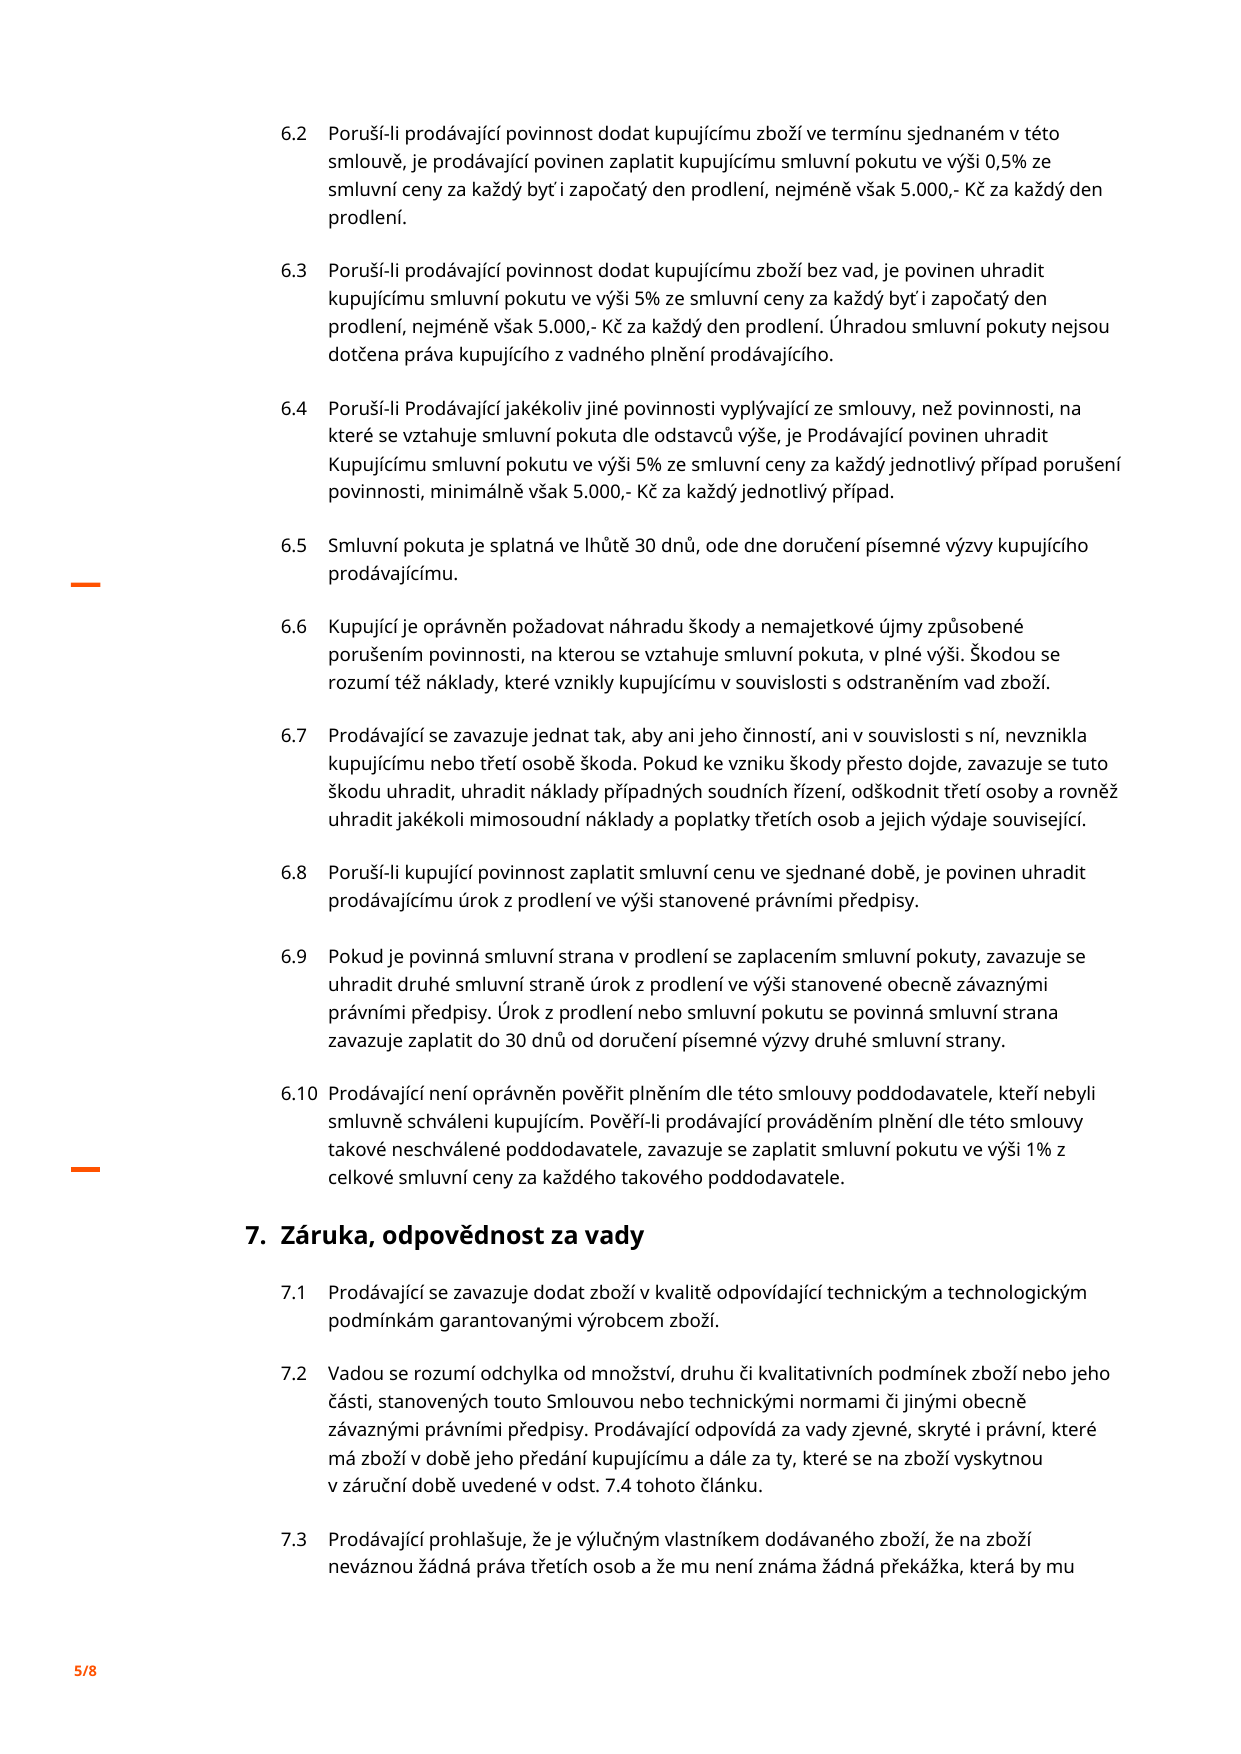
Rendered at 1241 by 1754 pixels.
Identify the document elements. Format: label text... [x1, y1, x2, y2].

list Poruší-li prodávající povinnost dodat kupujícímu zboží bez vad, je povinen uhradit kupujícímu smluvní pokutu ve výši 5% ze smluvní ceny za každý byť i započatý den prodlení, nejméně však 5.000,- Kč za každý den prodlení. Úhradou smluvní pokuty nejsou dotčena práva kupujícího z vadného plnění prodávajícího. [281, 258, 1122, 367]
list Prodávající není oprávněn pověřit plněním dle této smlouvy poddodavatele, kteří nebyli smluvně schváleni kupujícím. Pověří-li prodávající prováděním plnění dle této smlouvy takové neschválené poddodavatele, zavazuje se zaplatit smluvní pokutu ve výši 1% z celkové smluvní ceny za každého takového poddodavatele. [281, 1080, 1122, 1190]
list Poruší-li kupující povinnost zaplatit smluvní cenu ve sjednané době, je povinen uhradit prodávajícímu úrok z prodlení ve výši stanovené právními předpisy. [281, 859, 1122, 913]
list Vadou se rozumí odchylka od množství, druhu či kvalitativních podmínek zboží nebo jeho části, stanovených touto Smlouvou nebo technickými normami či jinými obecně závaznými právními předpisy. Prodávající odpovídá za vady zjevné, skryté i právní, které má zboží v době jeho předání kupujícímu a dále za ty, které se na zboží vyskytnou v záruční době uvedené v odst. 7.4 tohoto článku. [281, 1361, 1122, 1498]
list Prodávající se zavazuje dodat zboží v kvalitě odpovídající technickým a technologickým podmínkám garantovanými výrobcem zboží. [281, 1280, 1122, 1333]
list Záruka, odpovědnost za vady [245, 1217, 1122, 1251]
list Poruší-li Prodávající jakékoliv jiné povinnosti vyplývající ze smlouvy, než povinnosti, na které se vztahuje smluvní pokuta dle odstavců výše, je Prodávající povinen uhradit Kupujícímu smluvní pokutu ve výši 5% ze smluvní ceny za každý jednotlivý případ porušení povinnosti, minimálně však 5.000,- Kč za každý jednotlivý případ. [281, 395, 1122, 504]
list Prodávající se zavazuje jednat tak, aby ani jeho činností, ani v souvislosti s ní, nevznikla kupujícímu nebo třetí osobě škoda. Pokud ke vzniku škody přesto dojde, zavazuje se tuto škodu uhradit, uhradit náklady případných soudních řízení, odškodnit třetí osoby a rovněž uhradit jakékoli mimosoudní náklady a poplatky třetích osob a jejich výdaje související. [281, 722, 1122, 832]
list Poruší-li prodávající povinnost dodat kupujícímu zboží ve termínu sjednaném v této smlouvě, je prodávající povinen zaplatit kupujícímu smluvní pokutu ve výši 0,5% ze smluvní ceny za každý byť i započatý den prodlení, nejméně však 5.000,- Kč za každý den prodlení. [281, 121, 1122, 230]
list Pokud je povinná smluvní strana v prodlení se zaplacením smluvní pokuty, zavazuje se uhradit druhé smluvní straně úrok z prodlení ve výši stanovené obecně závaznými právními předpisy. Úrok z prodlení nebo smluvní pokutu se povinná smluvní strana zavazuje zaplatit do 30 dnů od doručení písemné výzvy druhé smluvní strany. [281, 943, 1122, 1053]
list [281, 1526, 1122, 1579]
list Kupující je oprávněn požadovat náhradu škody a nemajetkové újmy způsobené porušením povinnosti, na kterou se vztahuje smluvní pokuta, v plné výši. Škodou se rozumí též náklady, které vznikly kupujícímu v souvislosti s odstraněním vad zboží. [281, 613, 1122, 694]
list Smluvní pokuta je splatná ve lhůtě 30 dnů, ode dne doručení písemné výzvy kupujícího prodávajícímu. [281, 532, 1122, 585]
